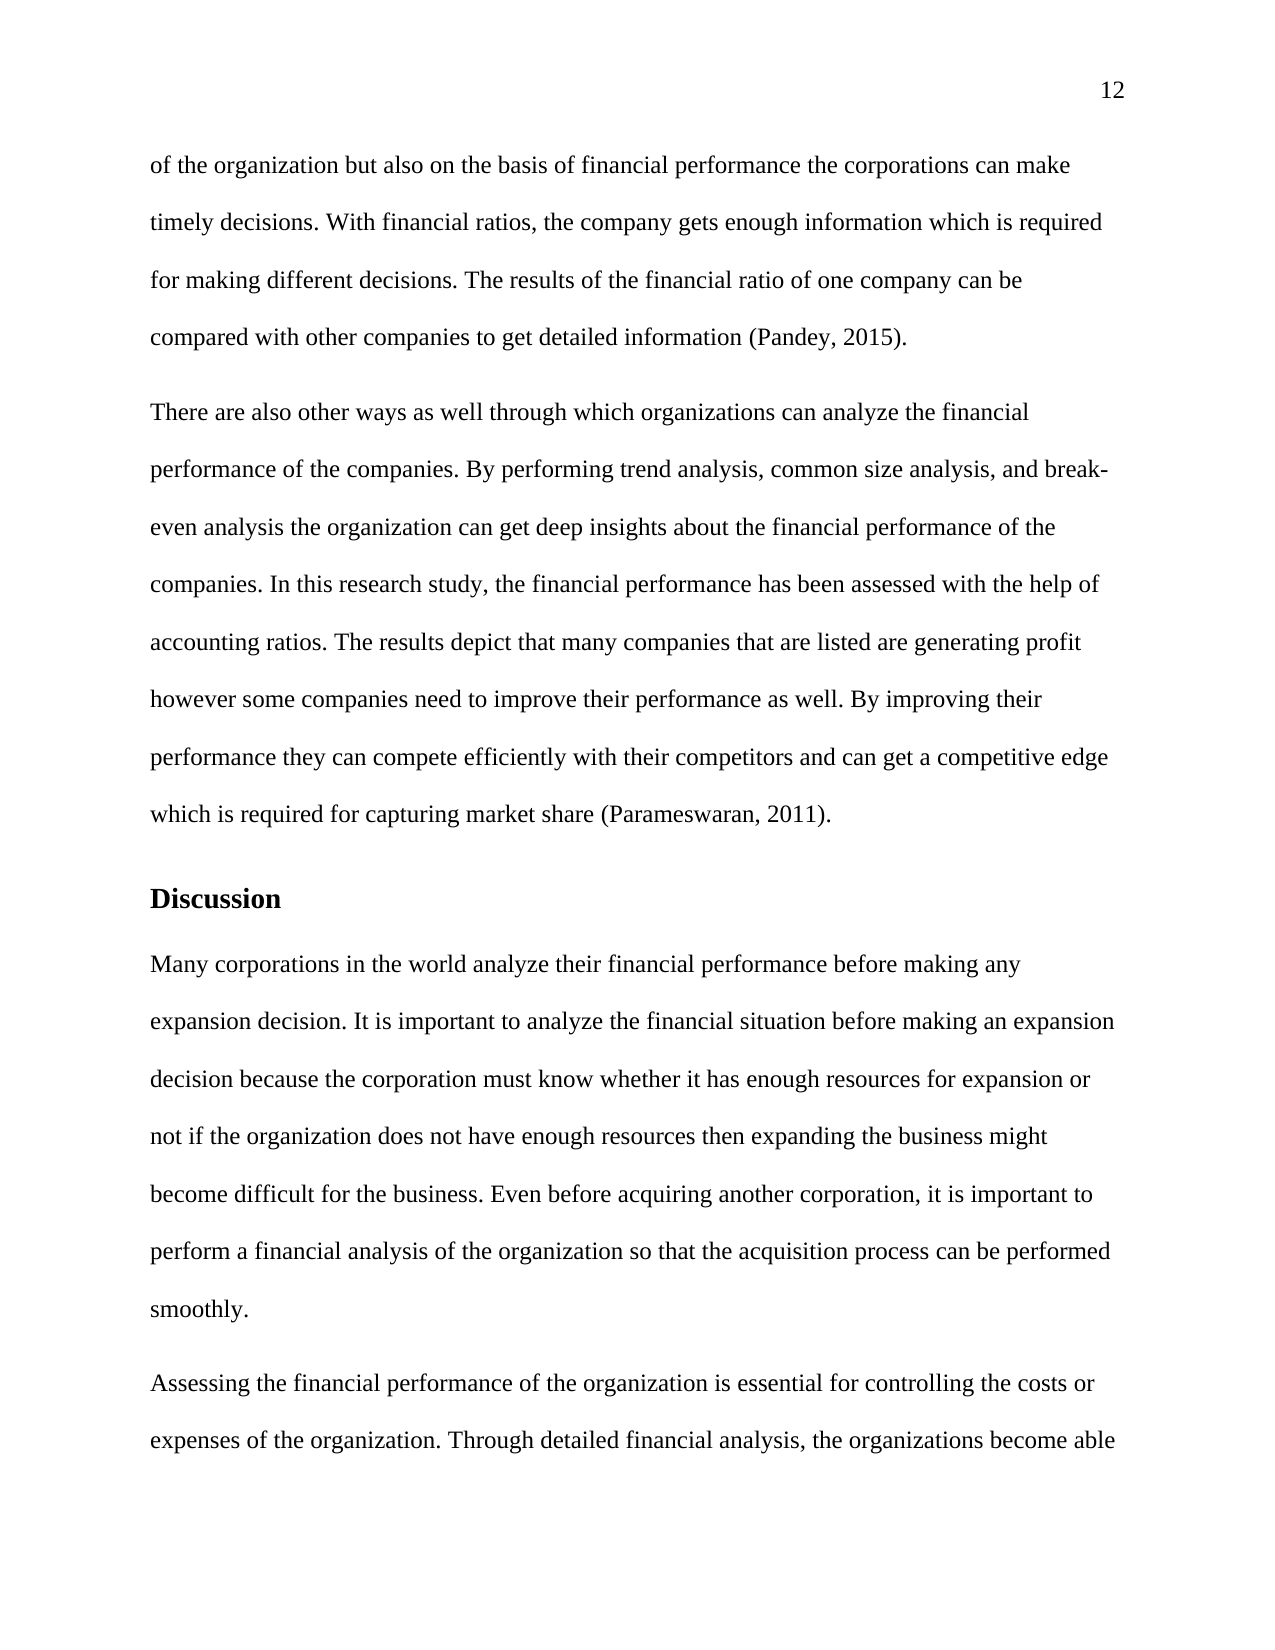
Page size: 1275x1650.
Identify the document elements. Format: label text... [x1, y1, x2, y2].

text Many corporations in the world analyze their financial performance before making any expansion decision. It is important to analyze the financial situation before making an expansion decision because the corporation must know whether it has enough resources for expansion or not if the organization does not have enough resources then expanding the business might become difficult for the business. Even before acquiring another corporation, it is important to perform a financial analysis of the organization so that the acquisition process can be performed smoothly. [150, 949, 1125, 1322]
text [150, 1368, 1125, 1454]
text There are also other ways as well through which organizations can analyze the financial performance of the companies. By performing trend analysis, common size analysis, and break-even analysis the organization can get deep insights about the financial performance of the companies. In this research study, the financial performance has been assessed with the help of accounting ratios. The results depict that many companies that are listed are generating profit however some companies need to improve their performance as well. By improving their performance they can compete efficiently with their competitors and can get a competitive edge which is required for capturing market share . [150, 397, 1125, 828]
subtitle Discussion [150, 882, 1125, 915]
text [150, 150, 1125, 351]
